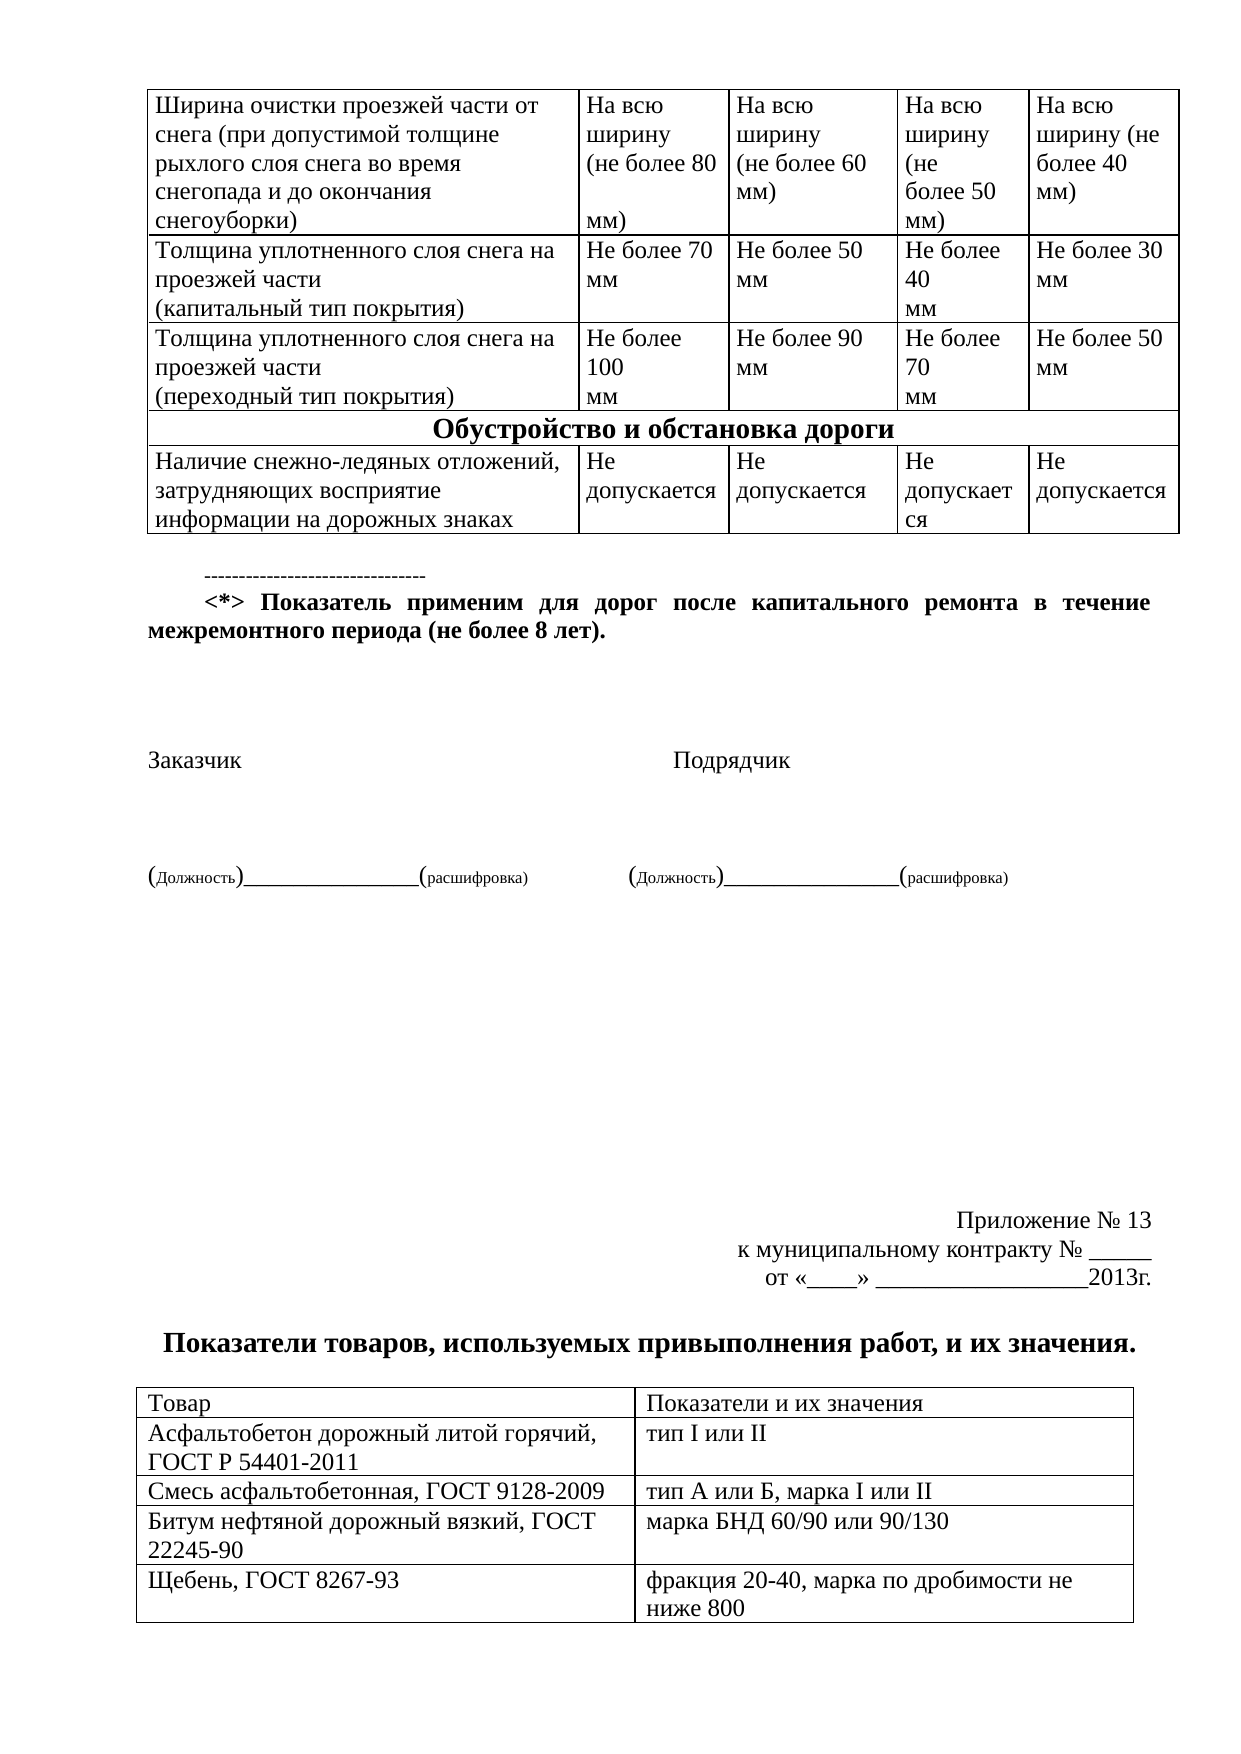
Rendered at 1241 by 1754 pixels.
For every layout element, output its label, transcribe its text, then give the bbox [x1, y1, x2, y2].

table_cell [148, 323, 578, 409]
text Показатели товаров, используемых привыполнения работ, и их значения. [148, 1325, 1152, 1358]
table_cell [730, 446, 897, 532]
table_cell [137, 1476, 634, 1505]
text от «____» _________________2013г. [148, 1262, 1152, 1291]
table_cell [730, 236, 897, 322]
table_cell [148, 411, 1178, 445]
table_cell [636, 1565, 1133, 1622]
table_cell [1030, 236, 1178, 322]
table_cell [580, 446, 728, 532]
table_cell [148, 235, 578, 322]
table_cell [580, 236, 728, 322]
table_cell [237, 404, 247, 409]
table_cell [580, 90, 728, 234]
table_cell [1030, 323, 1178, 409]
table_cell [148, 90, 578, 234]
text Приложение № 13 [148, 1205, 1152, 1234]
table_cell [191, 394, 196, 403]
text Заказчик Подрядчик [148, 745, 1152, 774]
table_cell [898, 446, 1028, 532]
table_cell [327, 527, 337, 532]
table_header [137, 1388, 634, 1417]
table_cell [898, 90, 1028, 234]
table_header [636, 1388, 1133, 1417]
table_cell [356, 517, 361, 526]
text <*> Показатель применим для дорог после капитального ремонта в течение межремонтного периода (не более 8 лет). [148, 587, 1152, 644]
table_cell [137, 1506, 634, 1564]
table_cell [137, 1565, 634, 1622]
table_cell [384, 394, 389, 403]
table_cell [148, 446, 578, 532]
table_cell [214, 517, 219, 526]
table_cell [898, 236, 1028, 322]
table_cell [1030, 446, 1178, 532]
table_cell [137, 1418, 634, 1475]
text (Должность)______________(расшифровка) (Должность)______________(расшифровка) [148, 860, 1152, 889]
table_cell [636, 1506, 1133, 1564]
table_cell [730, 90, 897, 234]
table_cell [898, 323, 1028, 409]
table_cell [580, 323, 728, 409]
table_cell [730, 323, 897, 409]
text к муниципальному контракту № _____ [148, 1234, 1152, 1262]
text -------------------------------- [148, 563, 1152, 587]
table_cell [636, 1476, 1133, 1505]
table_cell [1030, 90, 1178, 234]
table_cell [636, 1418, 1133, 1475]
